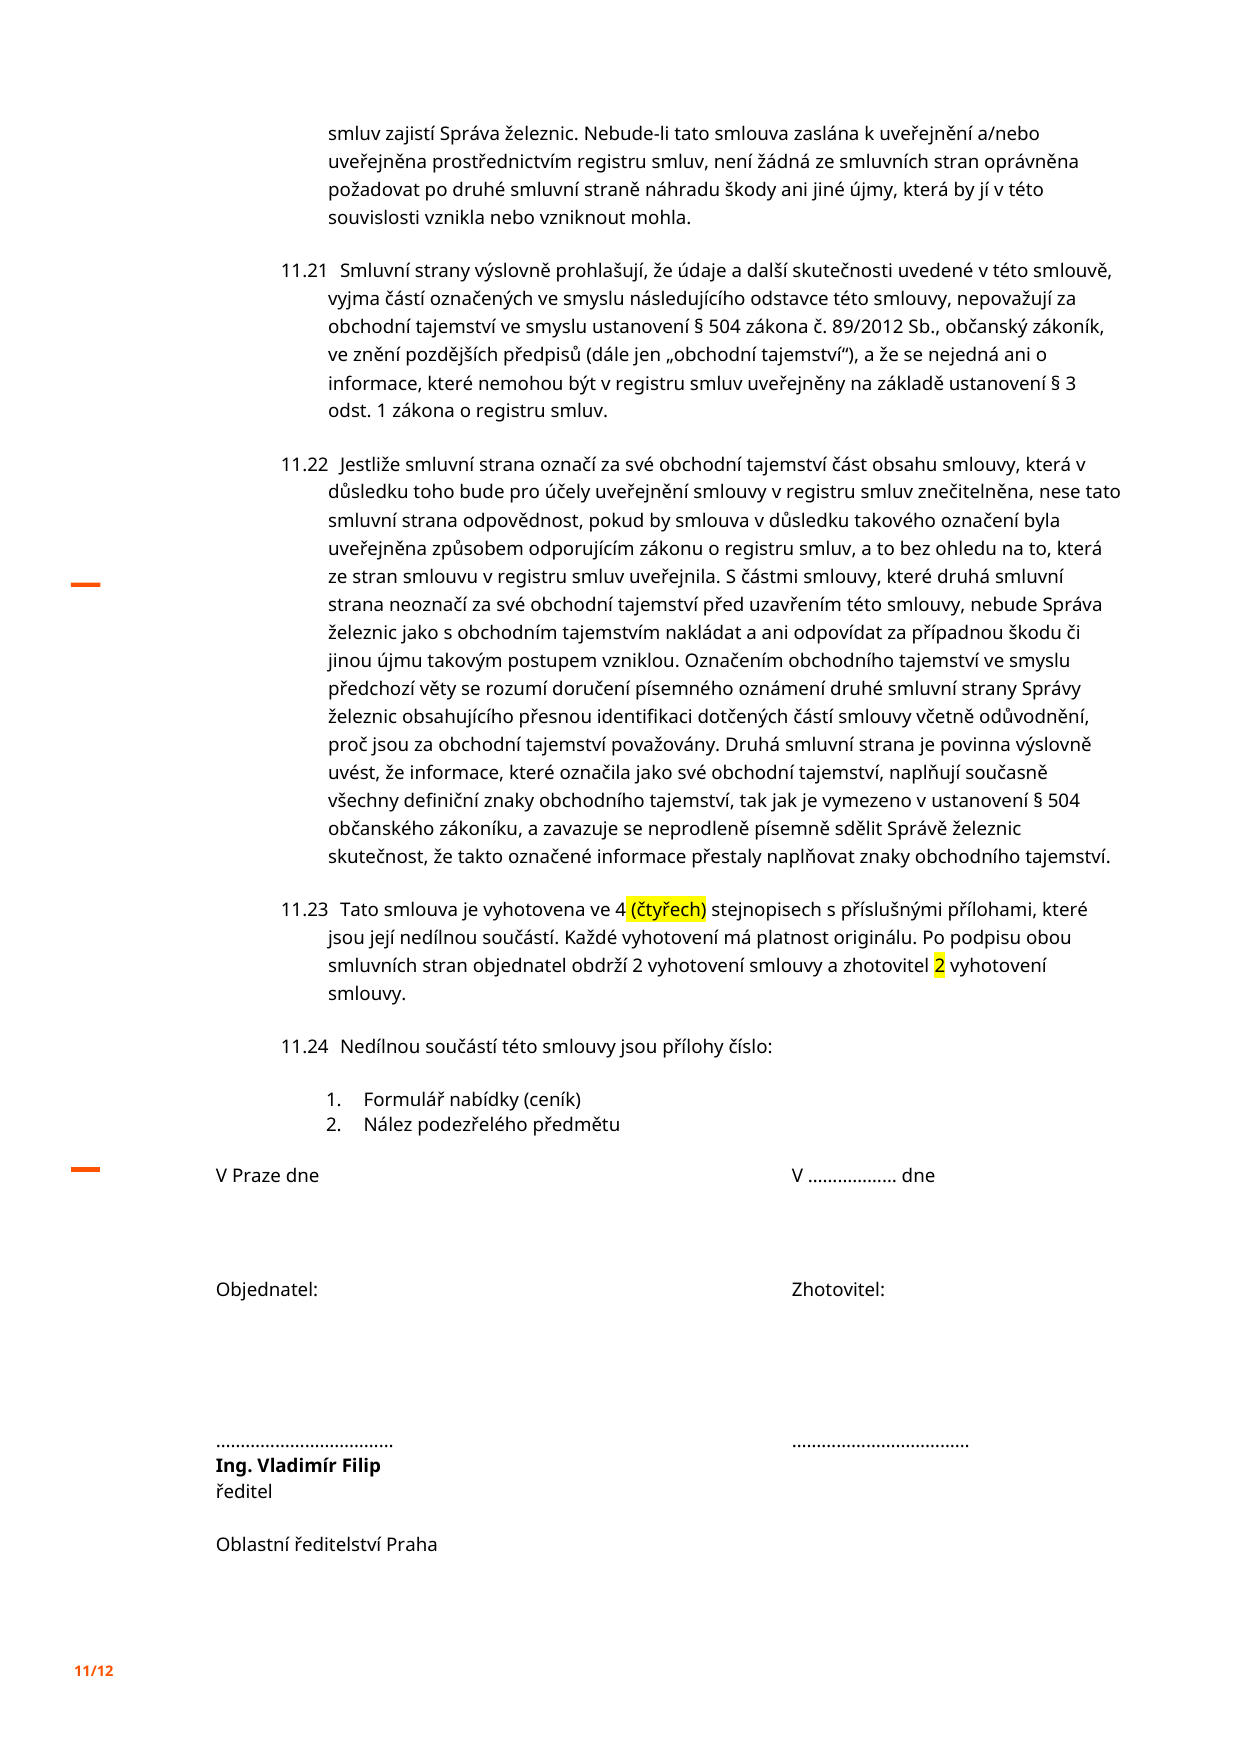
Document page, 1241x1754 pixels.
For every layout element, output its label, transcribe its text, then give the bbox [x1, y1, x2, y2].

text V Praze dne V ……………… dne [216, 1162, 1122, 1188]
list Smluvní strany výslovně prohlašují, že údaje a další skutečnosti uvedené v této smlouvě, vyjma částí označených ve smyslu následujícího odstavce této smlouvy, nepovažují za obchodní tajemství ve smyslu ustanovení § 504 zákona č. 89/2012 Sb., občanský zákoník, ve znění pozdějších předpisů (dále jen „obchodní tajemství“), a že se nejedná ani o informace, které nemohou být v registru smluv uveřejněny na základě ustanovení § 3 odst. 1 zákona o registru smluv. [281, 258, 1122, 423]
text Objednatel: Zhotovitel: [216, 1276, 1122, 1301]
text Oblastní ředitelství Praha [216, 1531, 1122, 1556]
list Jestliže smluvní strana označí za své obchodní tajemství část obsahu smlouvy, která v důsledku toho bude pro účely uveřejnění smlouvy v registru smluv znečitelněna, nese tato smluvní strana odpovědnost, pokud by smlouva v důsledku takového označení byla uveřejněna způsobem odporujícím zákonu o registru smluv, a to bez ohledu na to, která ze stran smlouvu v registru smluv uveřejnila. S částmi smlouvy, které druhá smluvní strana neoznačí za své obchodní tajemství před uzavřením této smlouvy, nebude Správa železnic jako s obchodním tajemstvím nakládat a ani odpovídat za případnou škodu či jinou újmu takovým postupem vzniklou. Označením obchodního tajemství ve smyslu předchozí věty se rozumí doručení písemného oznámení druhé smluvní strany Správy železnic obsahujícího přesnou identifikaci dotčených částí smlouvy včetně odůvodnění, proč jsou za obchodní tajemství považovány. Druhá smluvní strana je povinna výslovně uvést, že informace, které označila jako své obchodní tajemství, naplňují současně všechny definiční znaky obchodního tajemství, tak jak je vymezeno v ustanovení § 504 občanského zákoníku, a zavazuje se neprodleně písemně sdělit Správě železnic skutečnost, že takto označené informace přestaly naplňovat znaky obchodního tajemství. [281, 451, 1122, 869]
list Tato smlouva je vyhotovena ve 4 (čtyřech) stejnopisech s příslušnými přílohami, které jsou její nedílnou součástí. Každé vyhotovení má platnost originálu. Po podpisu obou smluvních stran objednatel obdrží 2 vyhotovení smlouvy a zhotovitel 2 vyhotovení smlouvy. [281, 896, 1122, 1006]
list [281, 121, 1122, 230]
list Nedílnou součástí této smlouvy jsou přílohy číslo: [281, 1033, 1122, 1059]
list Nález podezřelého předmětu [326, 1112, 1122, 1137]
text Ing. Vladimír Filip [216, 1452, 1122, 1478]
list Formulář nabídky (ceník) [326, 1086, 1122, 1112]
text ……………………………… ……………………………… [216, 1427, 1122, 1452]
text ředitel [216, 1478, 1122, 1503]
